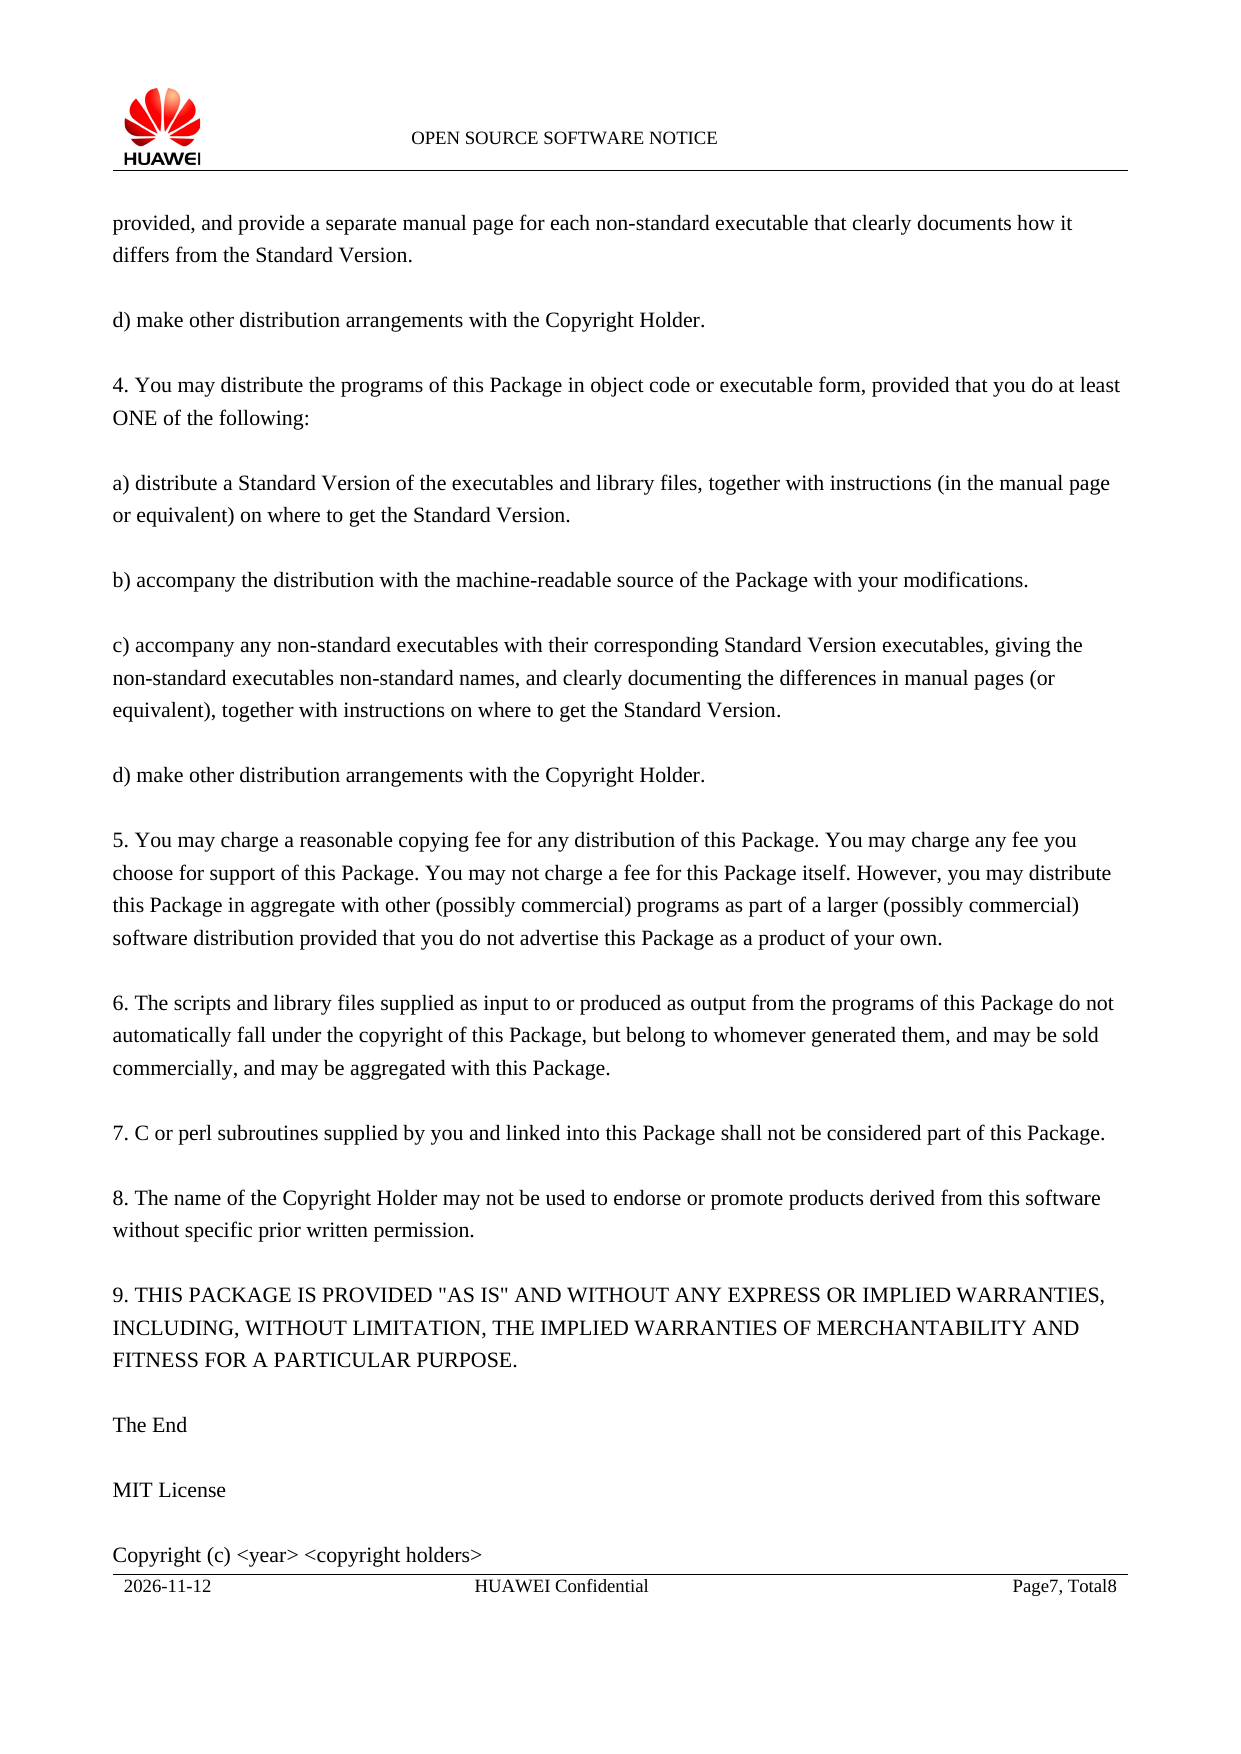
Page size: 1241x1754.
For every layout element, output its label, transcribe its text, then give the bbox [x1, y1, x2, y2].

picture [124, 88, 201, 165]
